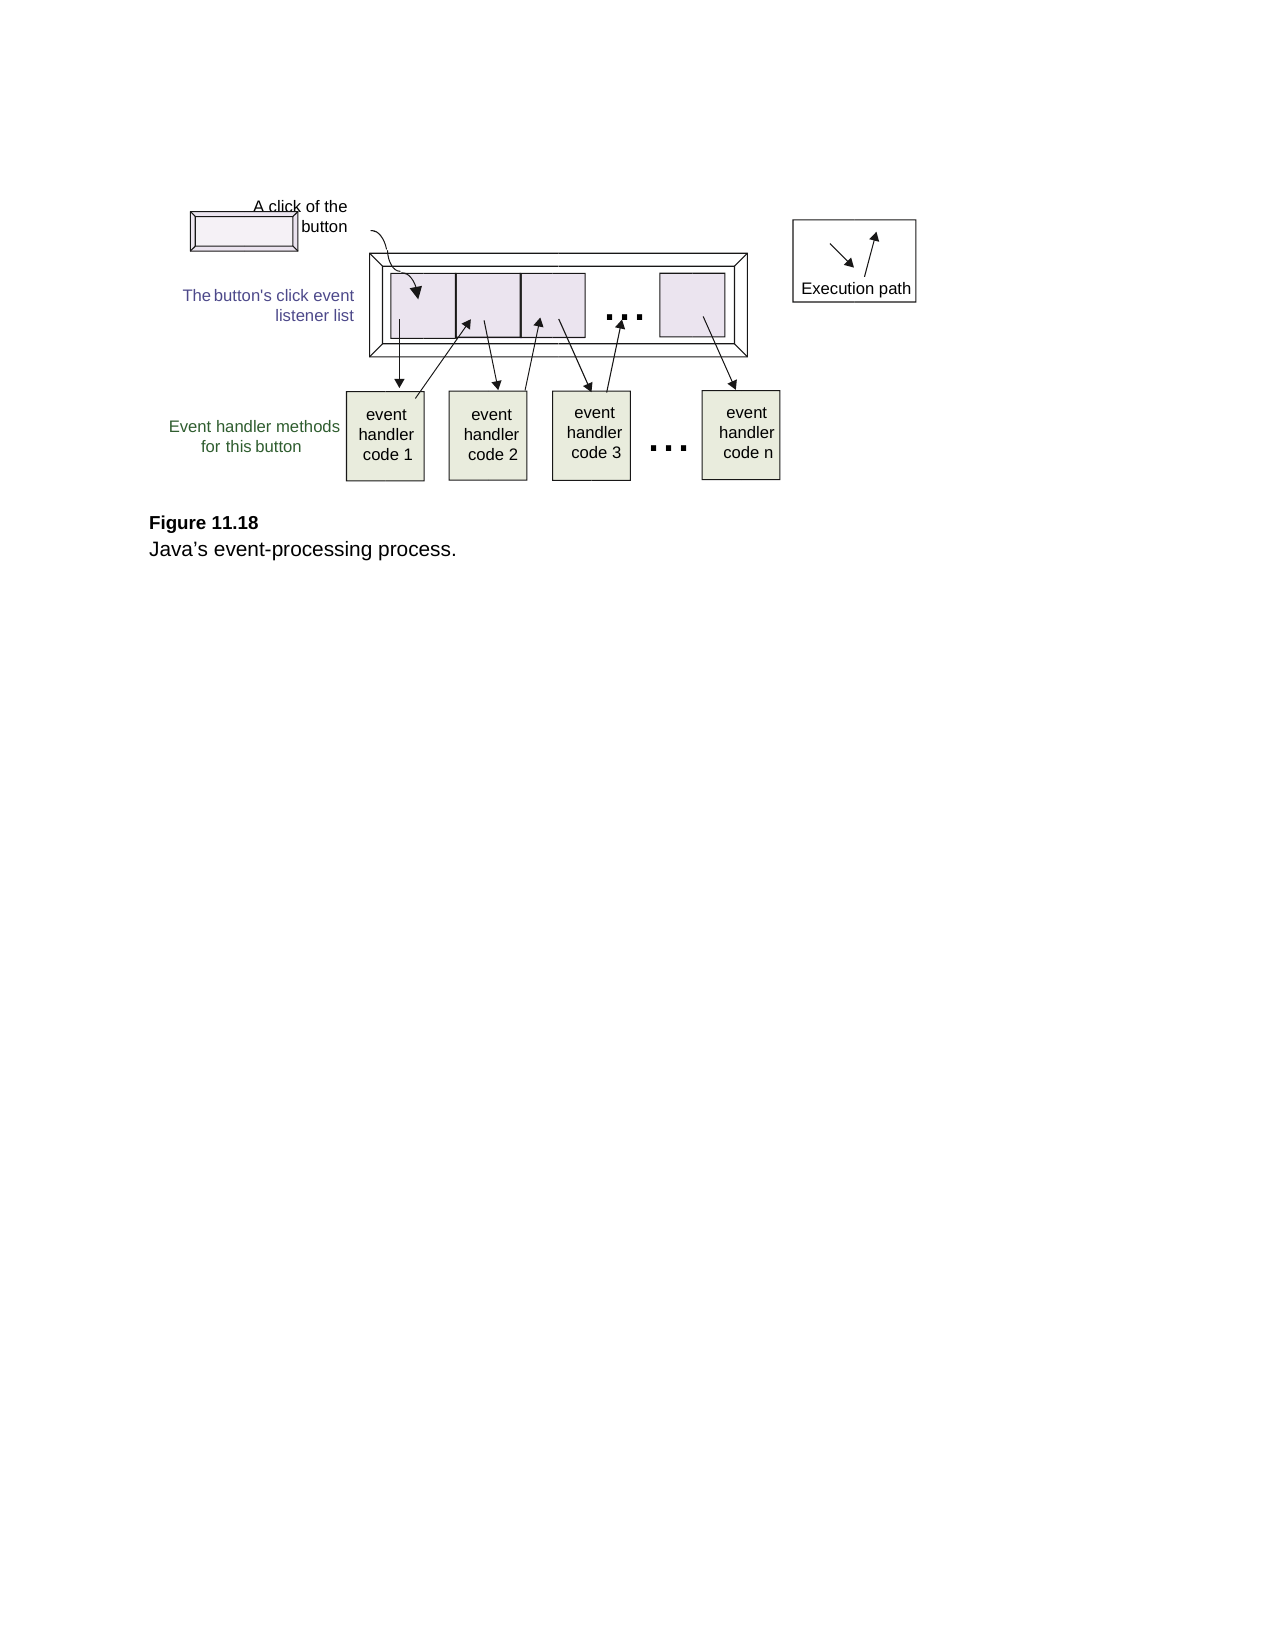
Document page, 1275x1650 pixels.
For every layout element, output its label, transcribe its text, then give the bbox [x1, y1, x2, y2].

text Java’s event-processing process. [149, 537, 1125, 561]
text Figure 11.18 [149, 512, 1125, 533]
